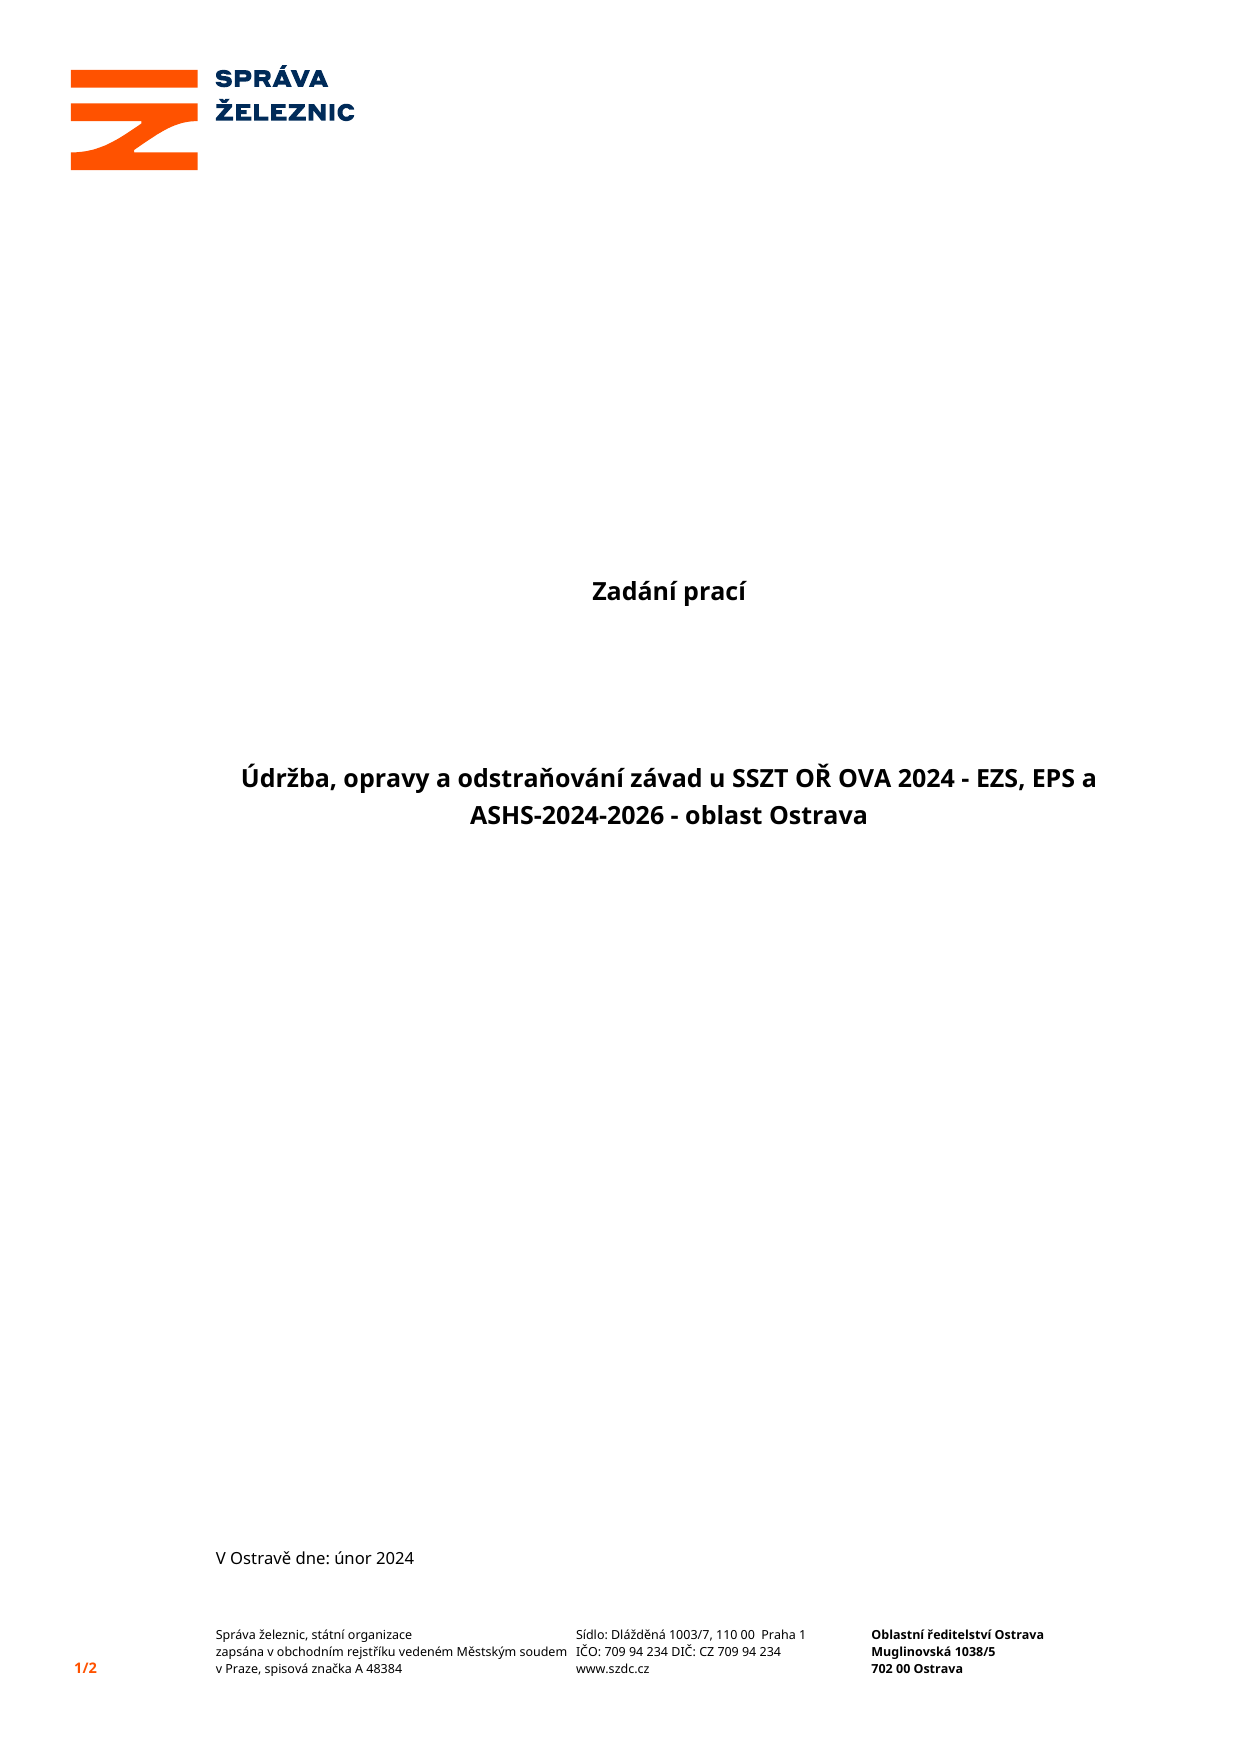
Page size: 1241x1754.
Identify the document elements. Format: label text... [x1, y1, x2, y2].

text V Ostravě dne: únor 2024 [216, 1547, 1122, 1569]
text Zadání prací [216, 573, 1122, 607]
text Údržba, opravy a odstraňování závad u SSZT OŘ OVA 2024 - EZS, EPS a ASHS-2024-2026 - oblast Ostrava [216, 760, 1122, 832]
